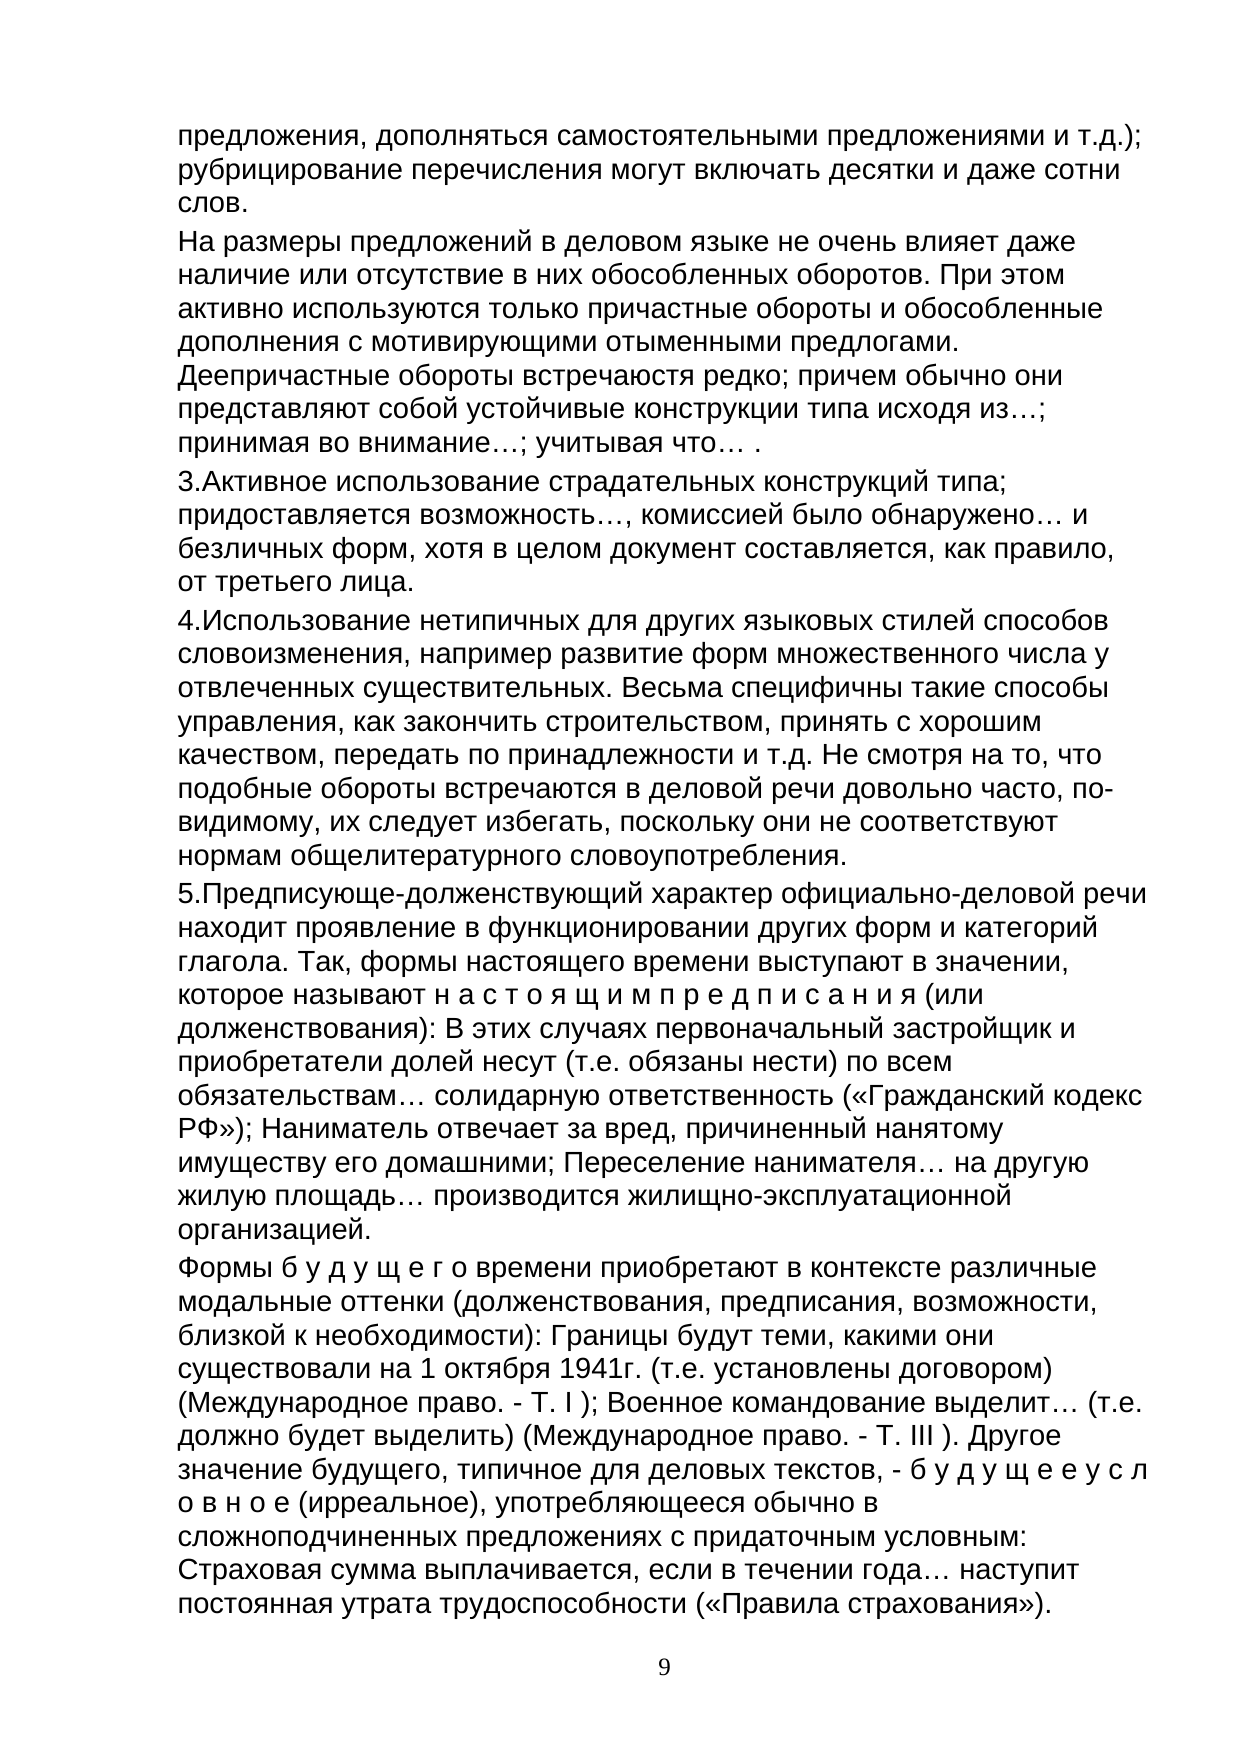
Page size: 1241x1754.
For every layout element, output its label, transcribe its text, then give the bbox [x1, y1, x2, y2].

text Формы б у д у щ е г о времени приобретают в контексте различные модальные оттенки (долженствования, предписания, возможности, близкой к необходимости): Границы будут теми, какими они существовали на 1 октября 1941г. (т.е. установлены договором) (Международное право. - Т. I ); Военное командование выделит… (т.е. должно будет выделить) (Международное право. - Т. III ). Другое значение будущего, типичное для деловых текстов, - б у д у щ е е у с л о в н о е (ирреальное), употребляющееся обычно в сложноподчиненных предложениях с придаточным условным: Страховая сумма выплачивается, если в течении года… наступит постоянная утрата трудоспособности («Правила страхования»). [177, 1251, 1152, 1619]
text На размеры предложений в деловом языке не очень влияет даже наличие или отсутствие в них обособленных оборотов. При этом активно используются только причастные обороты и обособленные дополнения с мотивирующими отыменными предлогами. Деепричастные обороты встречаюстя редко; причем обычно они представляют собой устойчивые конструкции типа исходя из…; принимая во внимание…; учитывая что… . [177, 224, 1152, 459]
text 4.Использование нетипичных для других языковых стилей способов словоизменения, например развитие форм множественного числа у отвлеченных существительных. Весьма специфичны такие способы управления, как закончить строительством, принять с хорошим качеством, передать по принадлежности и т.д. Не смотря на то, что подобные обороты встречаются в деловой речи довольно часто, по-видимому, их следует избегать, поскольку они не соответствуют нормам общелитературного словоупотребления. [177, 603, 1152, 871]
text 5.Предписующе-долженствующий характер официально-деловой речи находит проявление в функционировании других форм и категорий глагола. Так, формы настоящего времени выступают в значении, которое называют н а с т о я щ и м п р е д п и с а н и я (или долженствования): В этих случаях первоначальный застройщик и приобретатели долей несут (т.е. обязаны нести) по всем обязательствам… солидарную ответственность («Гражданский кодекс РФ»); Наниматель отвечает за вред, причиненный нанятому имуществу его домашними; Переселение нанимателя… на другую жилую площадь… производится жилищно-эксплуатационной организацией. [177, 876, 1152, 1245]
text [177, 118, 1152, 219]
text 3.Активное использование страдательных конструкций типа; придоставляется возможность…, комиссией было обнаружено… и безличных форм, хотя в целом документ составляется, как правило, от третьего лица. [177, 464, 1152, 598]
